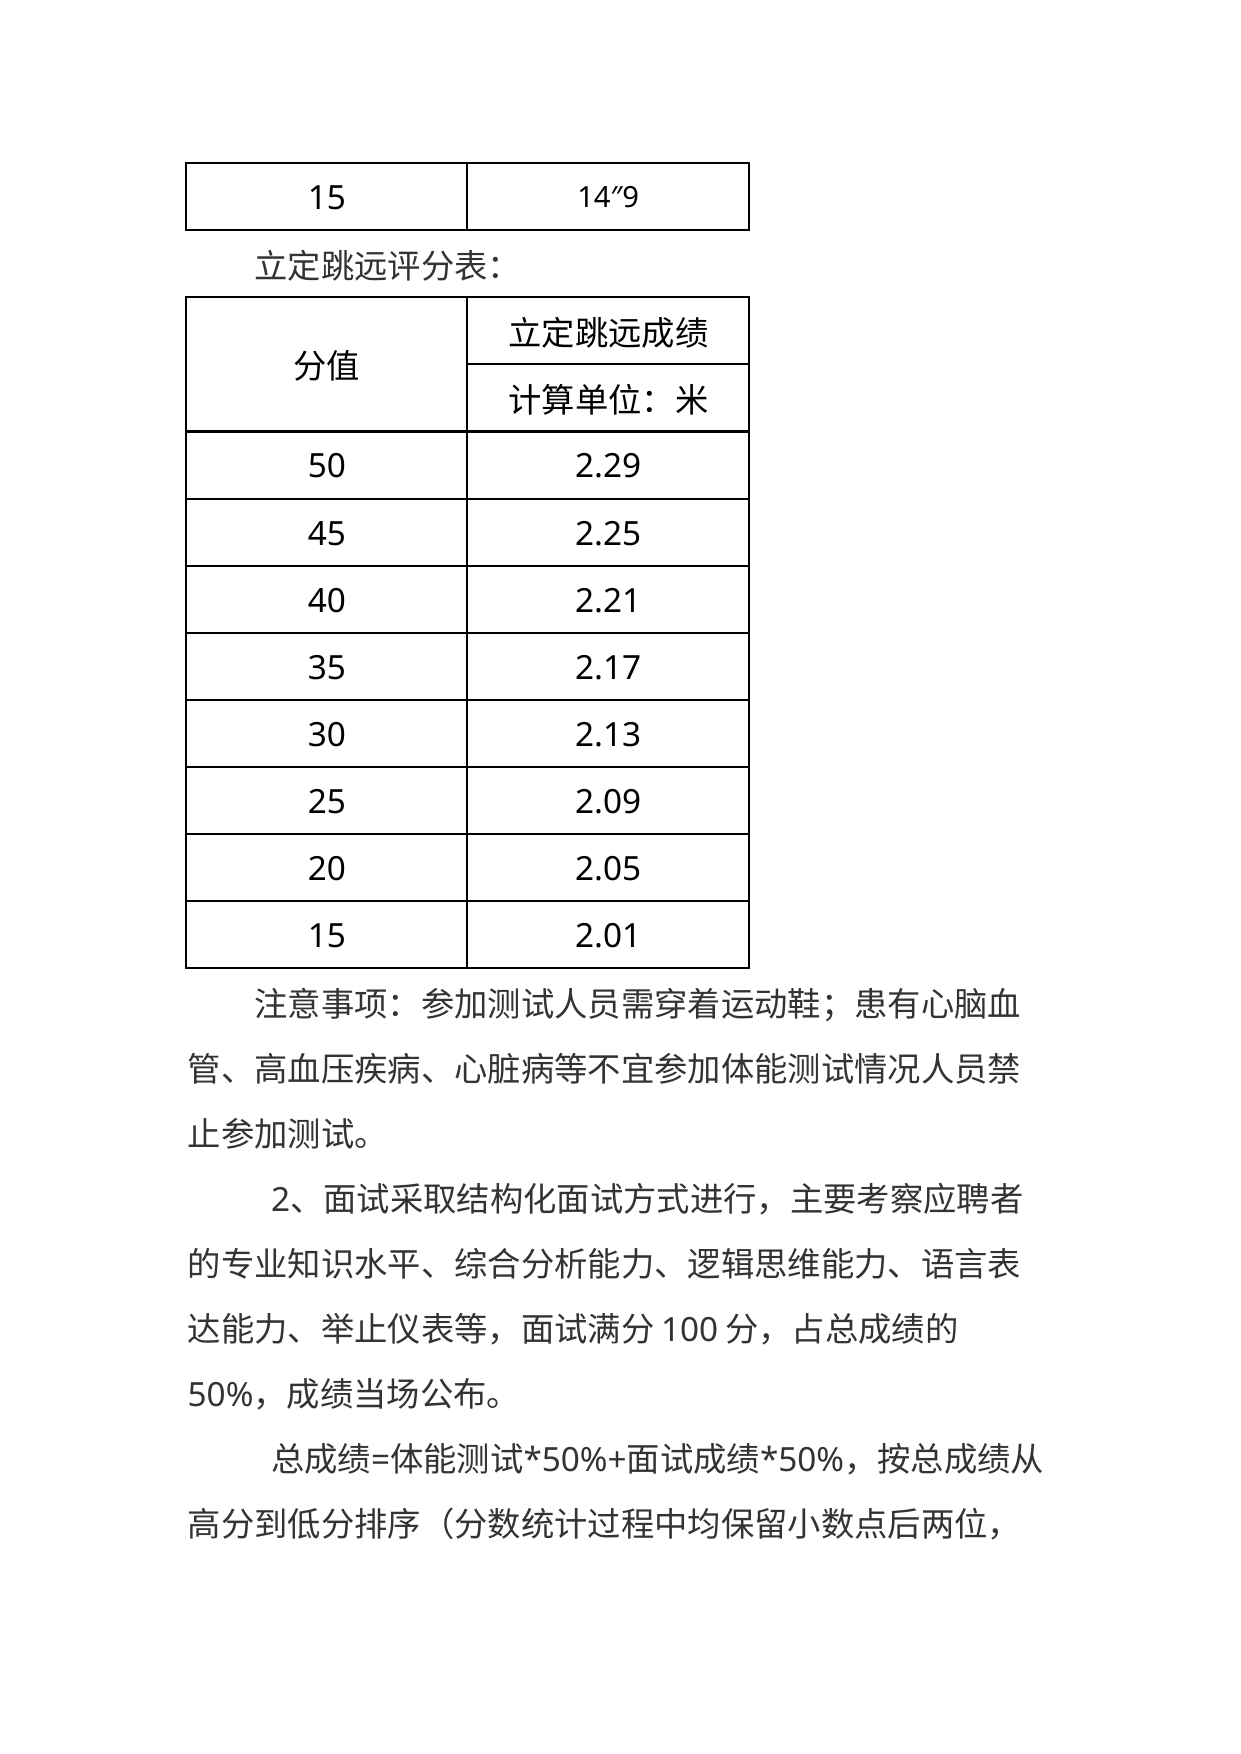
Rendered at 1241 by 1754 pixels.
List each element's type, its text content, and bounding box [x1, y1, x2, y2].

table_cell 45 [187, 500, 466, 564]
table_cell 50 [187, 433, 466, 497]
table_cell 2.05 [468, 835, 748, 900]
table_header 立定跳远成绩 [468, 298, 748, 363]
table_cell 30 [187, 701, 466, 766]
table_cell 2.17 [468, 634, 748, 699]
table_cell 计算单位：米 [468, 365, 748, 430]
table_cell 2.21 [468, 567, 748, 632]
table_cell 2.13 [468, 701, 748, 766]
table_cell 15 [187, 902, 466, 967]
text 注意事项：参加测试人员需穿着运动鞋；患有心脑血管、高血压疾病、心脏病等不宜参加体能测试情况人员禁止参加测试。 [187, 969, 1053, 1164]
table_header 分值 [187, 298, 466, 430]
table_cell 2.09 [468, 768, 748, 833]
table_cell 14″9 [468, 164, 748, 229]
table_cell 2.29 [468, 433, 748, 497]
table_cell 2.01 [468, 902, 748, 967]
text 2、面试采取结构化面试方式进行，主要考察应聘者的专业知识水平、综合分析能力、逻辑思维能力、语言表达能力、举止仪表等，面试满分100分，占总成绩的50%，成绩当场公布。 [187, 1164, 1053, 1424]
table_cell 20 [187, 835, 466, 900]
table_cell 25 [187, 768, 466, 833]
table_cell 40 [187, 567, 466, 632]
table_cell 15 [187, 164, 466, 229]
table_cell 2.25 [468, 500, 748, 564]
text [187, 1424, 1053, 1554]
text 立定跳远评分表： [187, 231, 1053, 296]
table_cell 35 [187, 634, 466, 699]
